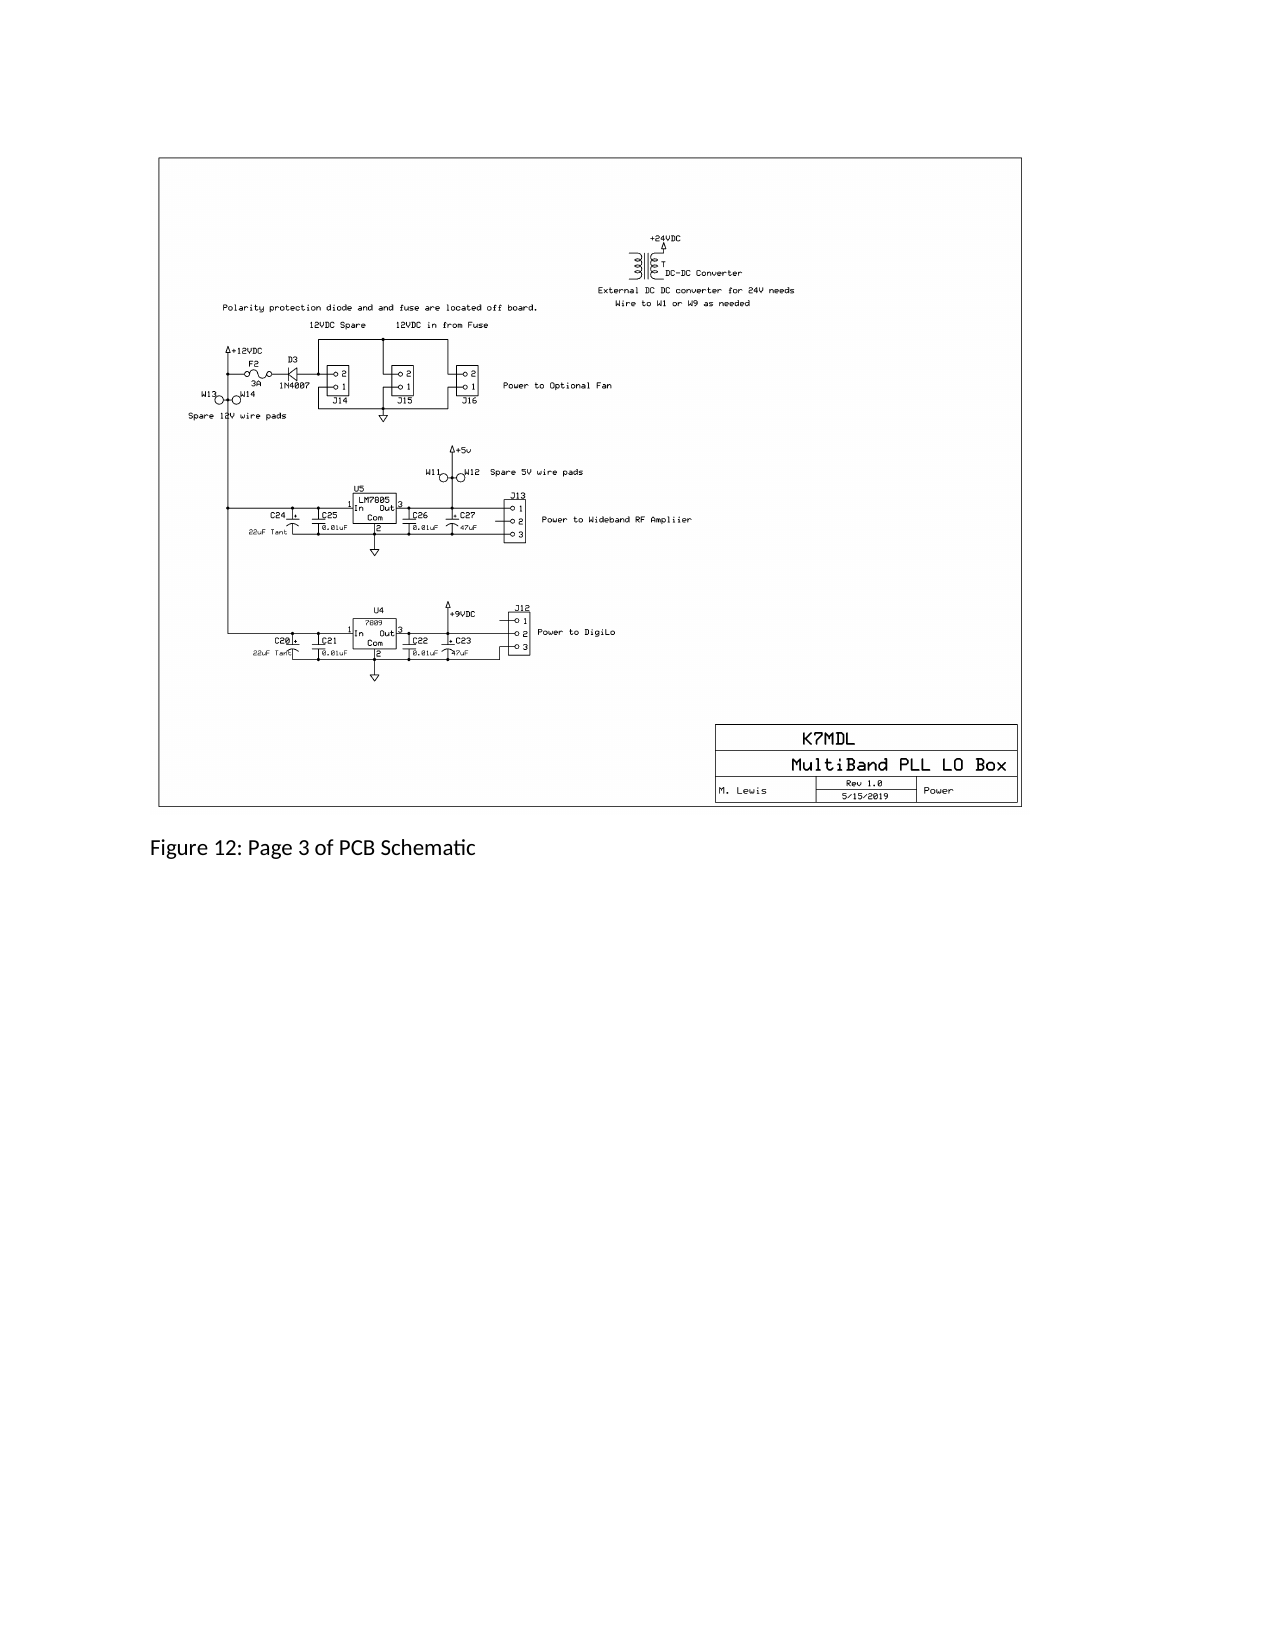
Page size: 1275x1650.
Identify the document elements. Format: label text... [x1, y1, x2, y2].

picture [150, 150, 1030, 815]
